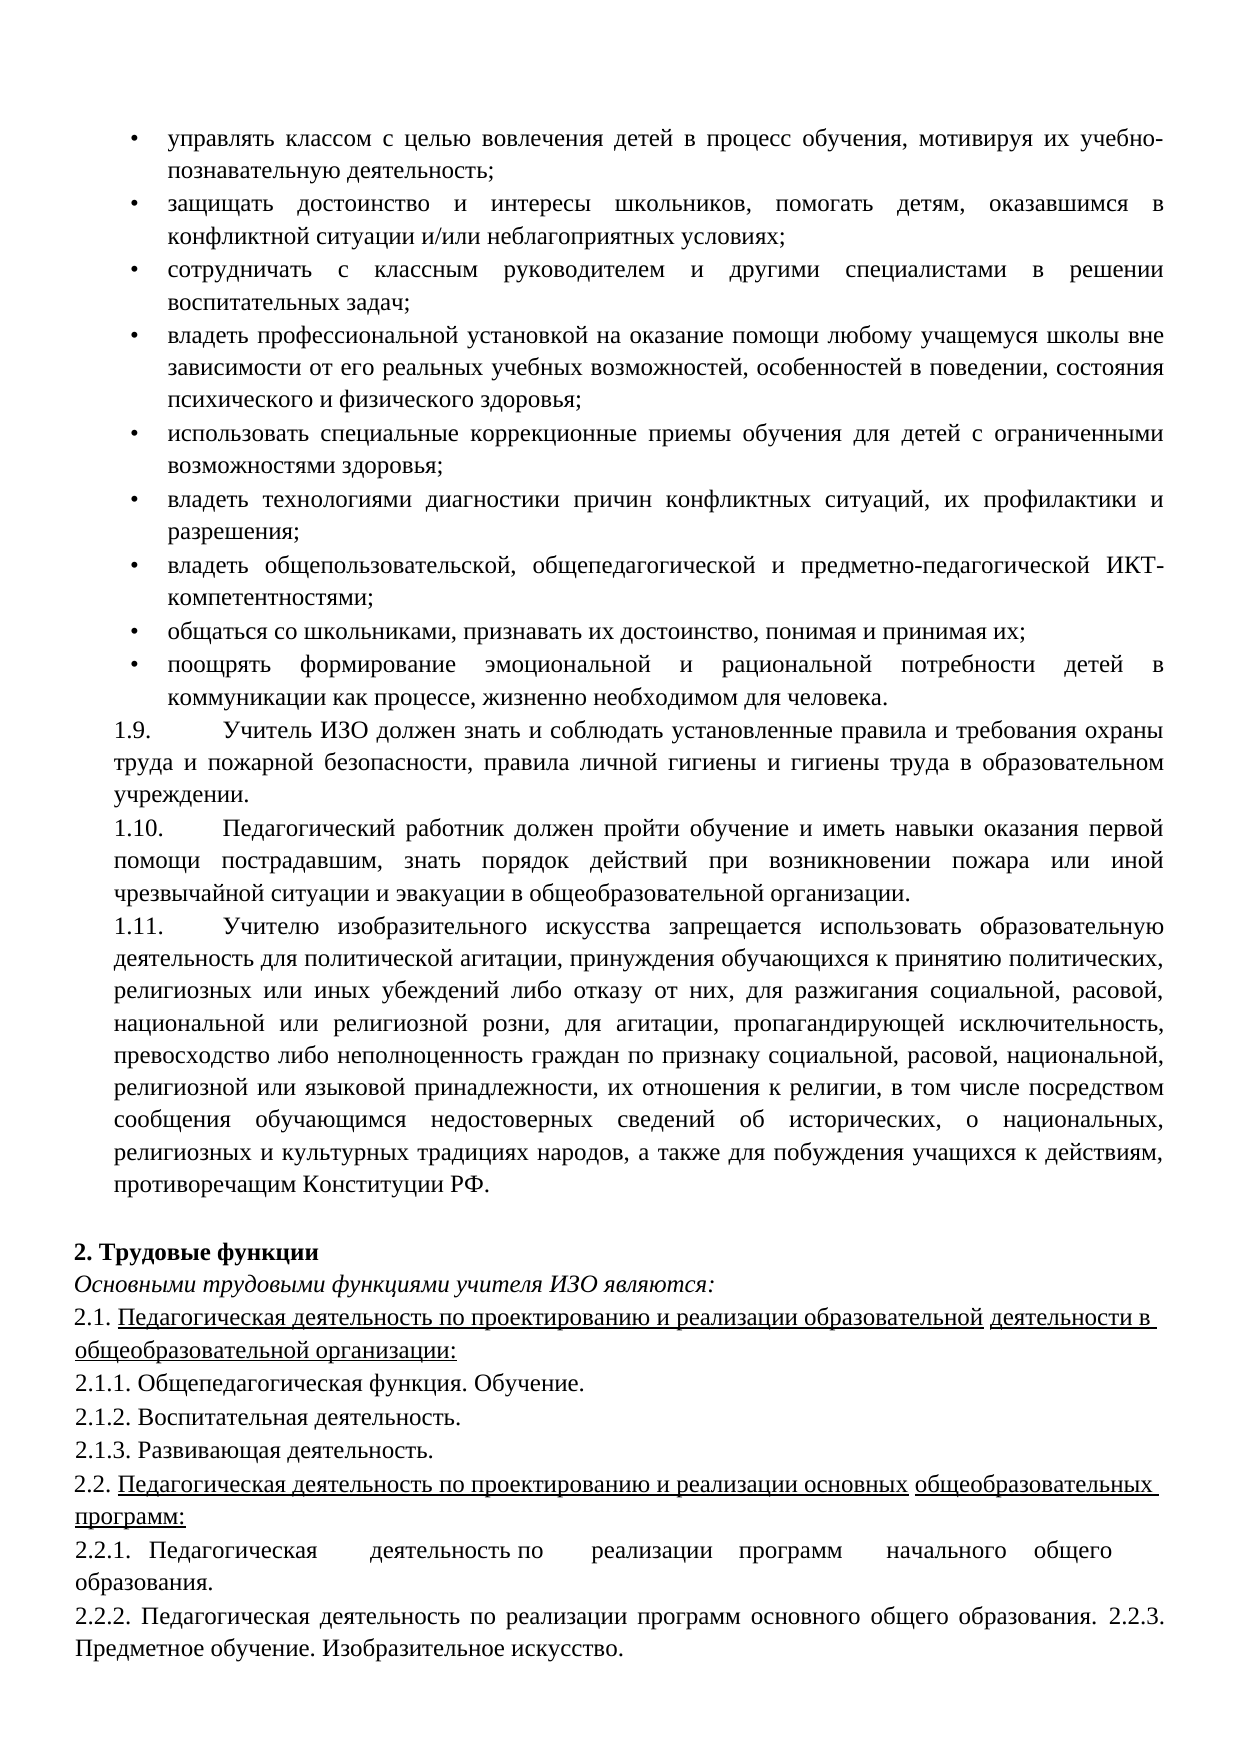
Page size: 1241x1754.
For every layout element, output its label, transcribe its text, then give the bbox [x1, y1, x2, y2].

list владеть технологиями диагностики причин конфликтных ситуаций, их профилактики и разрешения; [130, 484, 1165, 545]
list владеть профессиональной установкой на оказание помощи любому учащемуся школы вне зависимости от его реальных учебных возможностей, особенностей в поведении, состояния психического и физического здоровья; [130, 320, 1165, 413]
list управлять классом с целью вовлечения детей в процесс обучения, мотивируя их учебно-познавательную деятельность; [130, 123, 1165, 184]
list Педагогический работник должен пройти обучение и иметь навыки оказания первой помощи пострадавшим, знать порядок действий при возникновении пожара или иной чрезвычайной ситуации и эвакуации в общеобразовательной организации. [113, 813, 1165, 906]
list общаться со школьниками, признавать их достоинство, понимая и принимая их; [130, 616, 1165, 644]
text 2.1.1. Общепедагогическая функция. Обучение. [75, 1368, 1165, 1397]
text 2.1. Педагогическая деятельность по проектированию и реализации образовательной деятельности в общеобразовательной организации: [73, 1302, 1165, 1363]
list Учителю изобразительного искусства запрещается использовать образовательную деятельность для политической агитации, принуждения обучающихся к принятию политических, религиозных или иных убеждений либо отказу от них, для разжигания социальной, расовой, национальной или религиозной розни, для агитации, пропагандирующей исключительность, превосходство либо неполноценность граждан по признаку социальной, расовой, национальной, религиозной или языковой принадлежности, их отношения к религии, в том числе посредством сообщения обучающимся недостоверных сведений об исторических, о национальных, религиозных и культурных традициях народов, а также для побуждения учащихся к действиям, противоречащим Конституции РФ. [113, 911, 1165, 1197]
text 2.1.2. Воспитательная деятельность. [75, 1402, 1165, 1431]
text 2.2. Педагогическая деятельность по проектированию и реализации основных общеобразовательных программ: [73, 1469, 1165, 1530]
list поощрять формирование эмоциональной и рациональной потребности детей в коммуникации как процессе, жизненно необходимом для человека. [130, 649, 1165, 710]
text 2.2.2. Педагогическая деятельность по реализации программ основного общего образования. 2.2.3. Предметное обучение. Изобразительное искусство. [75, 1601, 1165, 1662]
text 2.1.3. Развивающая деятельность. [75, 1436, 1165, 1464]
list использовать специальные коррекционные приемы обучения для детей с ограниченными возможностями здоровья; [130, 418, 1165, 479]
list владеть общепользовательской, общепедагогической и предметно-педагогической ИКТ-компетентностями; [130, 550, 1165, 611]
list Учитель ИЗО должен знать и соблюдать установленные правила и требования охраны труда и пожарной безопасности, правила личной гигиены и гигиены труда в образовательном учреждении. [113, 715, 1165, 808]
subtitle Трудовые функции [73, 1237, 1165, 1265]
list защищать достоинство и интересы школьников, помогать детям, оказавшимся в конфликтной ситуации и/или неблагоприятных условиях; [130, 188, 1165, 249]
text 2.2.1. Педагогическая деятельность по реализации программ начального общего образования. [75, 1535, 1165, 1596]
list сотрудничать с классным руководителем и другими специалистами в решении воспитательных задач; [130, 254, 1165, 315]
text Основными трудовыми функциями учителя ИЗО являются: [73, 1269, 1165, 1298]
